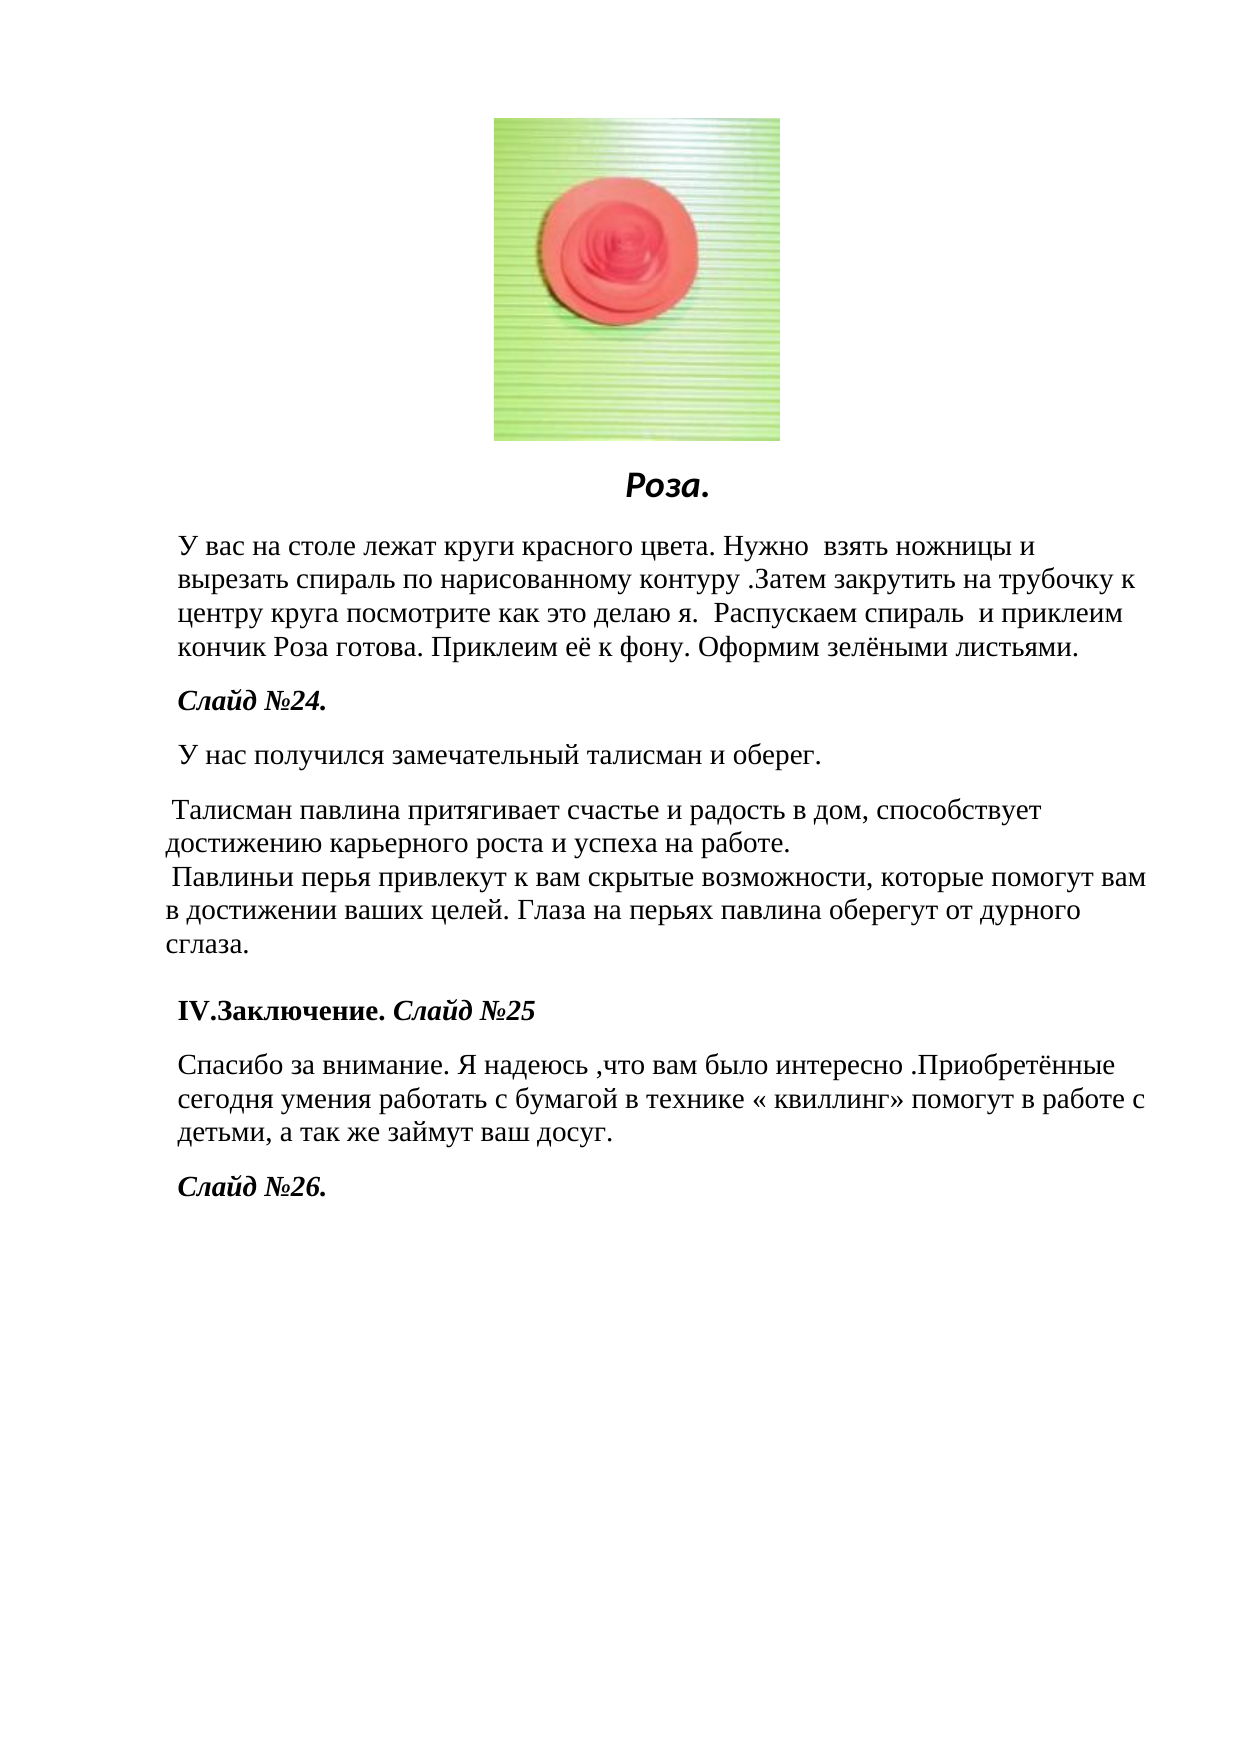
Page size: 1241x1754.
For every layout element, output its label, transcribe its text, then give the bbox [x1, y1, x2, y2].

text У вас на столе лежат круги красного цвета. Нужно взять ножницы и вырезать спираль по нарисованному контуру .Затем закрутить на трубочку к центру круга посмотрите как это делаю я. Распускаем спираль и приклеим кончик Роза готова. Приклеим её к фону. Оформим зелёными листьями. [177, 528, 1152, 662]
text Спасибо за внимание. Я надеюсь ,что вам было интересно .Приобретённые сегодня умения работать с бумагой в технике « квиллинг» помогут в работе с детьми, а так же займут ваш досуг. [177, 1047, 1152, 1148]
text Слайд №24. [177, 683, 1152, 717]
text Роза. [177, 461, 1152, 507]
text Павлиньи перья привлекут к вам скрытые возможности, которые помогут вам в достижении ваших целей. Глаза на перьях павлина оберегут от дурного сглаза. [165, 859, 1152, 959]
text Слайд №26. [177, 1169, 1152, 1202]
text У нас получился замечательный талисман и оберег. [177, 737, 1152, 771]
text IV.Заключение. Слайд №25 [177, 993, 1152, 1027]
text Талисман павлина притягивает счастье и радость в дом, способствует достижению карьерного роста и успеха на работе. [165, 792, 1152, 859]
picture [493, 118, 780, 441]
